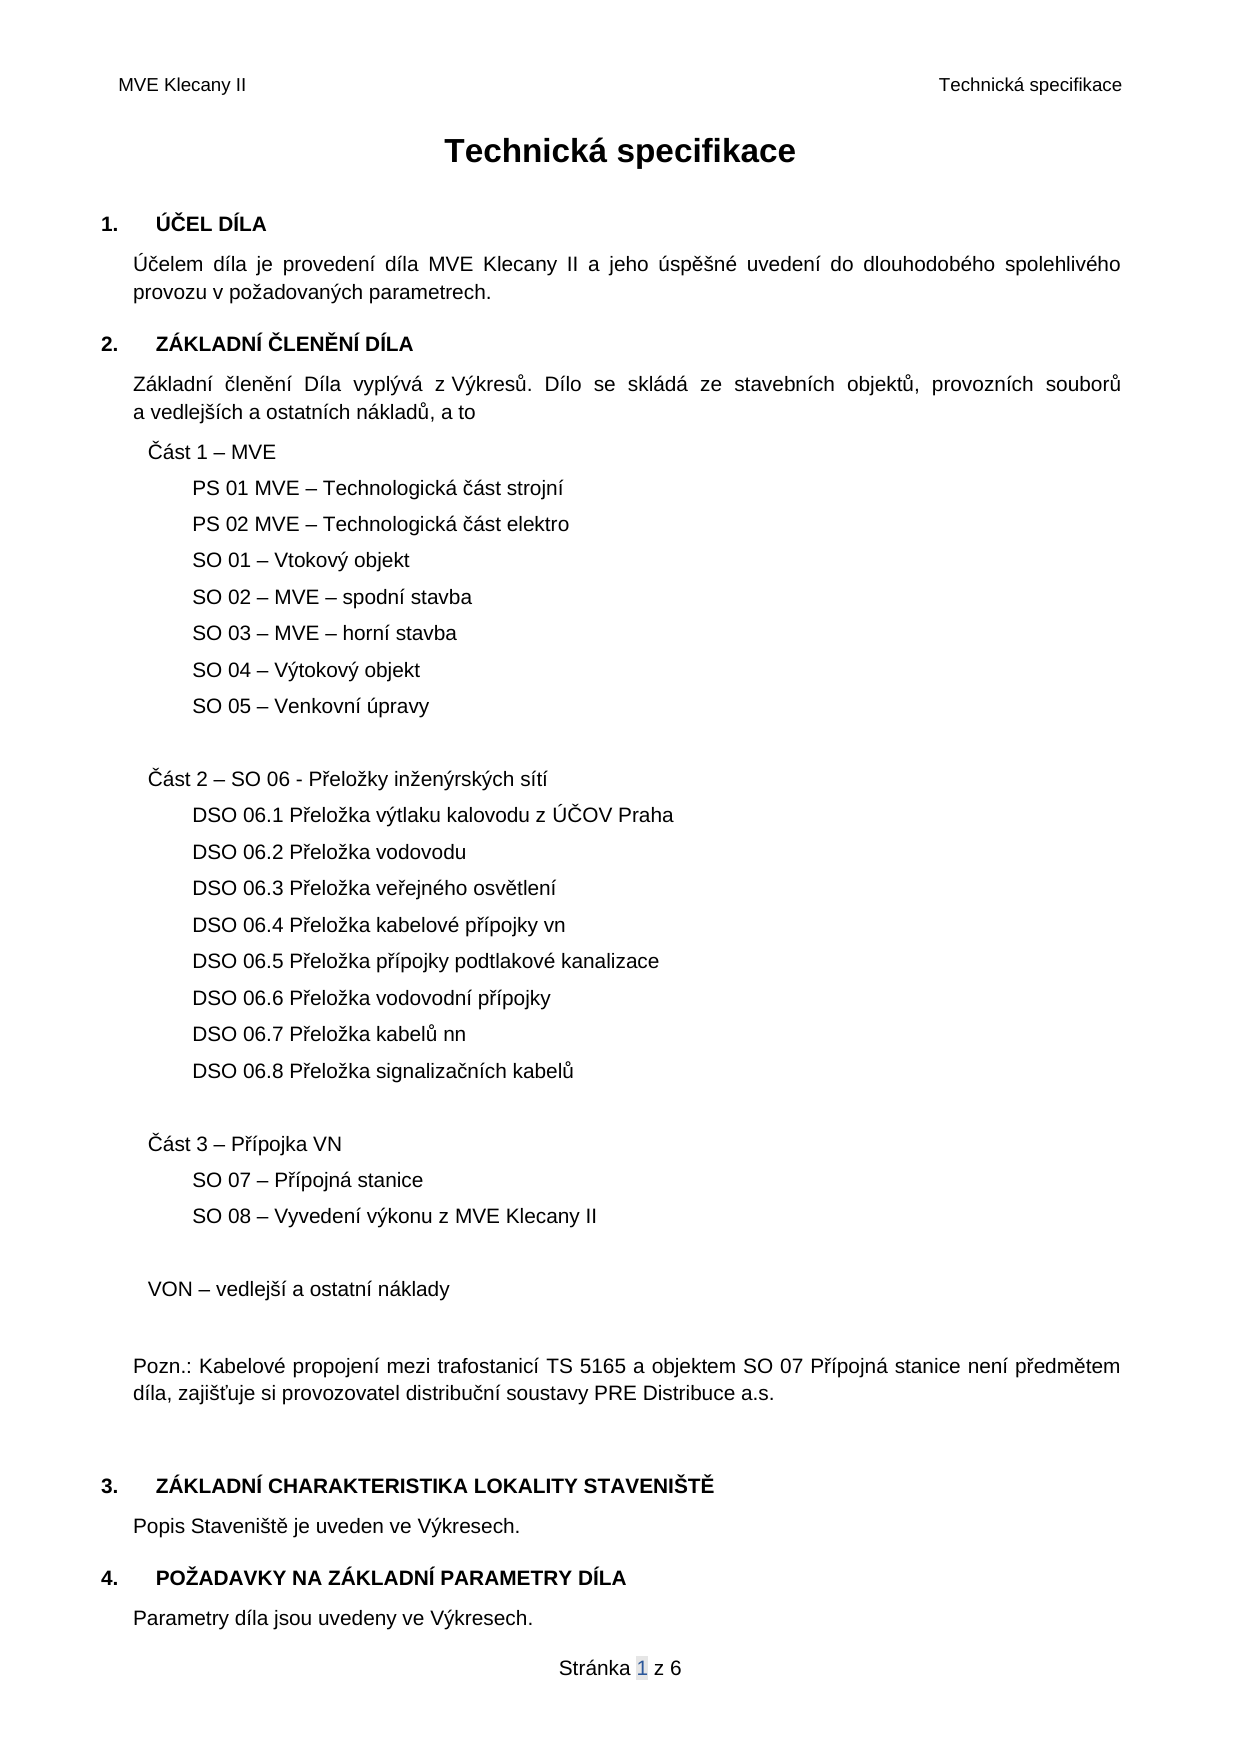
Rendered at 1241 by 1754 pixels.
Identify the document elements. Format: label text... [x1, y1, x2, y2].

text DSO 06.6 Přeložka vodovodní přípojky [118, 986, 1122, 1009]
text POŽADAVKY NA ZÁKLADNÍ PARAMETRY DÍLA [118, 1566, 1122, 1590]
text SO 02 – MVE – spodní stavba [118, 584, 1122, 608]
text DSO 06.2 Přeložka vodovodu [118, 840, 1122, 864]
text Účelem díla je provedení díla MVE Klecany II a jeho úspěšné uvedení do dlouhodobého spolehlivého provozu v požadovaných parametrech. [133, 252, 1122, 304]
text ZÁKLADNÍ CHARAKTERISTIKA LOKALITY STAVENIŠTĚ [118, 1474, 1122, 1498]
text ÚČEL DÍLA [118, 212, 1122, 236]
text DSO 06.1 Přeložka výtlaku kalovodu z ÚČOV Praha [118, 803, 1122, 827]
text PS 02 MVE – Technologická část elektro [118, 512, 1122, 536]
text SO 01 – Vtokový objekt [118, 548, 1122, 572]
title Technická specifikace [118, 131, 1122, 169]
text Část 2 – SO 06 - Přeložky inženýrských sítí [148, 767, 1122, 791]
text SO 08 – Vyvedení výkonu z MVE Klecany II [118, 1204, 1122, 1228]
text DSO 06.3 Přeložka veřejného osvětlení [118, 876, 1122, 900]
text Pozn.: Kabelové propojení mezi trafostanicí TS 5165 a objektem SO 07 Přípojná stanice není předmětem díla, zajišťuje si provozovatel distribuční soustavy PRE Distribuce a.s. [133, 1354, 1122, 1405]
text Část 3 – Přípojka VN [148, 1131, 1122, 1155]
text SO 04 – Výtokový objekt [118, 657, 1122, 681]
text PS 01 MVE – Technologická část strojní [118, 476, 1122, 500]
text Základní členění Díla vyplývá z Výkresů. Dílo se skládá ze stavebních objektů, provozních souborů a vedlejších a ostatních nákladů, a to [133, 372, 1122, 424]
text Popis Staveniště je uveden ve Výkresech. [133, 1514, 1122, 1538]
text Parametry díla jsou uvedeny ve Výkresech. [133, 1606, 1122, 1630]
text DSO 06.7 Přeložka kabelů nn [118, 1022, 1122, 1046]
text VON – vedlejší a ostatní náklady [118, 1277, 1122, 1301]
text DSO 06.5 Přeložka přípojky podtlakové kanalizace [118, 949, 1122, 973]
text Část 1 – MVE [148, 440, 1122, 464]
text SO 05 – Venkovní úpravy [118, 694, 1122, 718]
text SO 07 – Přípojná stanice [118, 1168, 1122, 1192]
text DSO 06.4 Přeložka kabelové přípojky vn [118, 913, 1122, 937]
text SO 03 – MVE – horní stavba [118, 621, 1122, 645]
text DSO 06.8 Přeložka signalizačních kabelů [118, 1058, 1122, 1082]
text ZÁKLADNÍ ČLENĚNÍ DÍLA [118, 332, 1122, 356]
